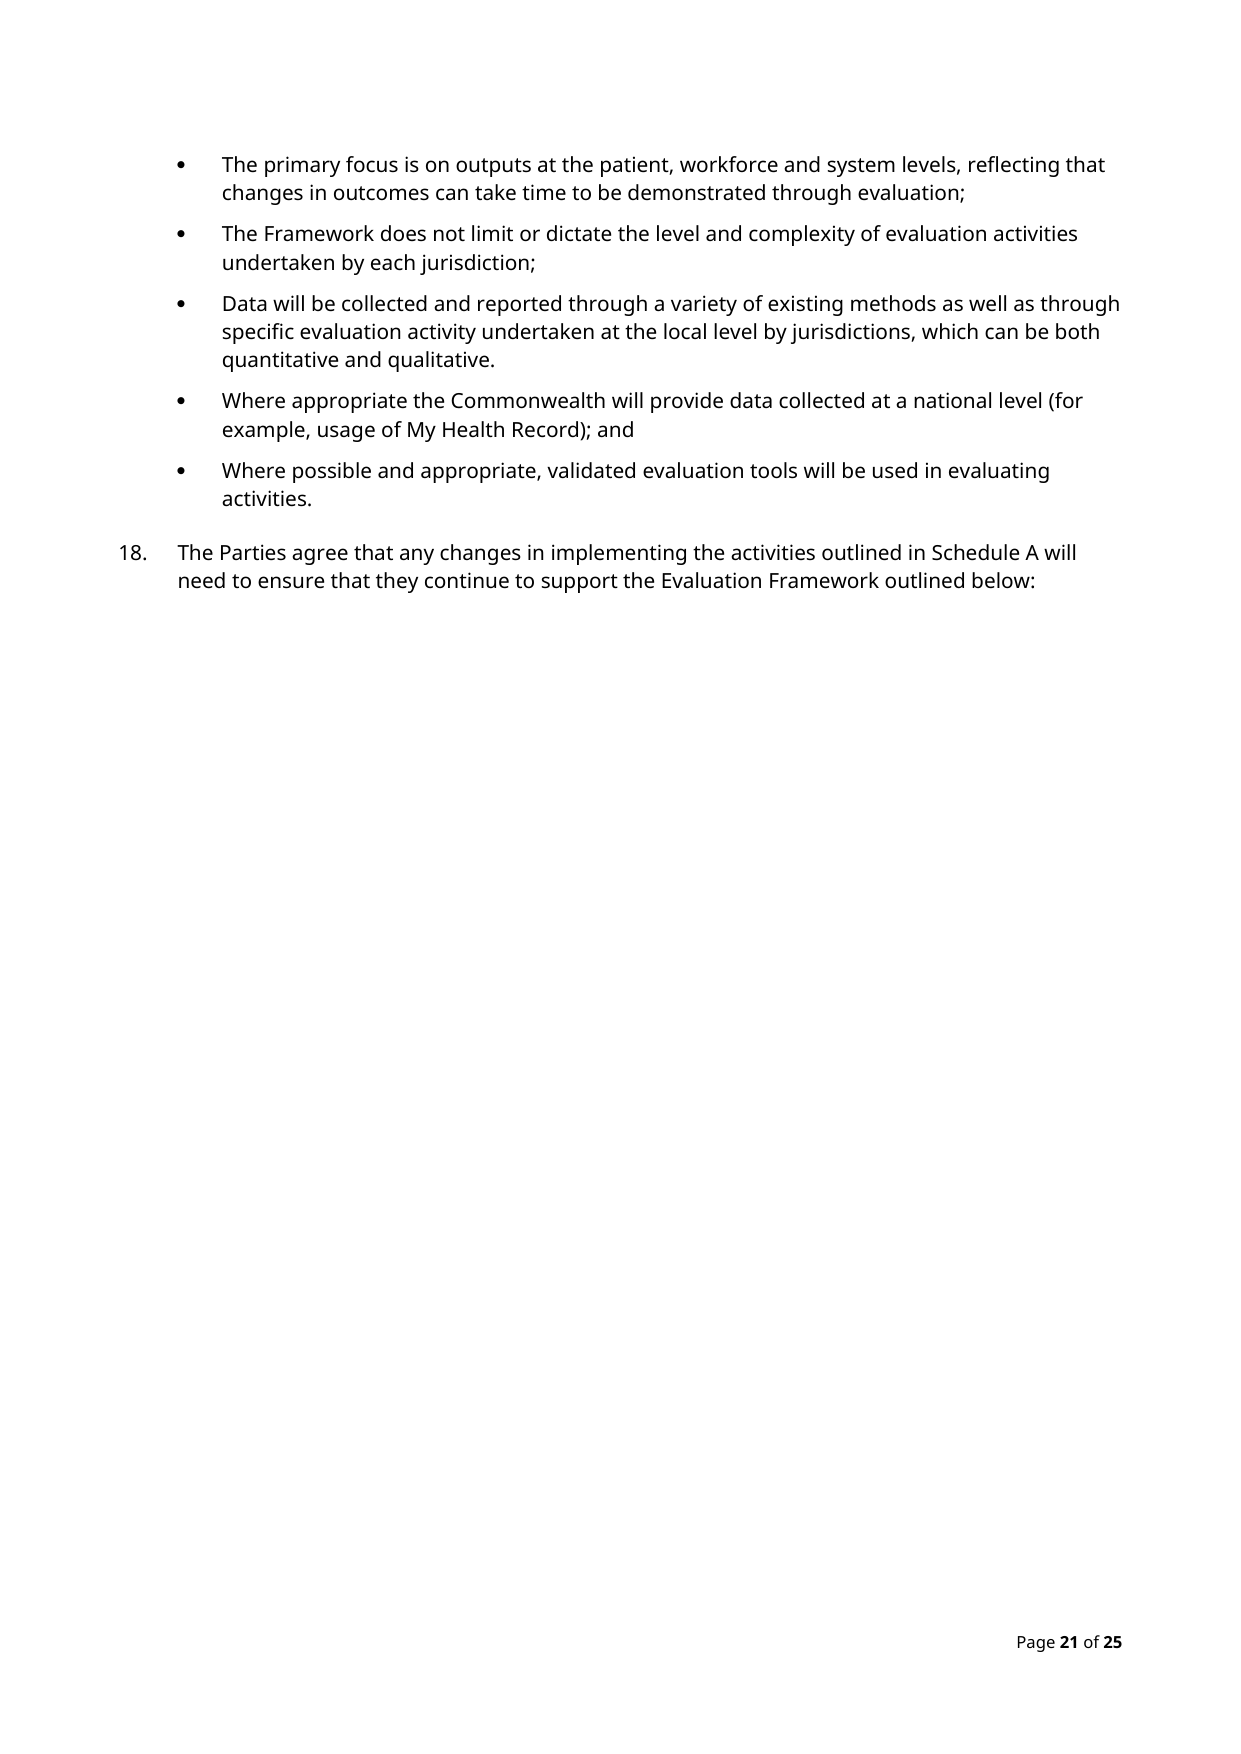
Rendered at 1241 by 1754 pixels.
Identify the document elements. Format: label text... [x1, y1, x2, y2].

list The primary focus is on outputs at the patient, workforce and system levels, reflecting that changes in outcomes can take time to be demonstrated through evaluation; [177, 150, 1122, 207]
list The Parties agree that any changes in implementing the activities outlined in Schedule A will need to ensure that they continue to support the Evaluation Framework outlined below: [118, 538, 1122, 595]
list The Framework does not limit or dictate the level and complexity of evaluation activities undertaken by each jurisdiction; [177, 219, 1122, 276]
list Where possible and appropriate, validated evaluation tools will be used in evaluating activities. [177, 456, 1122, 513]
list Data will be collected and reported through a variety of existing methods as well as through specific evaluation activity undertaken at the local level by jurisdictions, which can be both quantitative and qualitative. [177, 289, 1122, 374]
list Where appropriate the Commonwealth will provide data collected at a national level (for example, usage of My Health Record); and [177, 387, 1122, 443]
